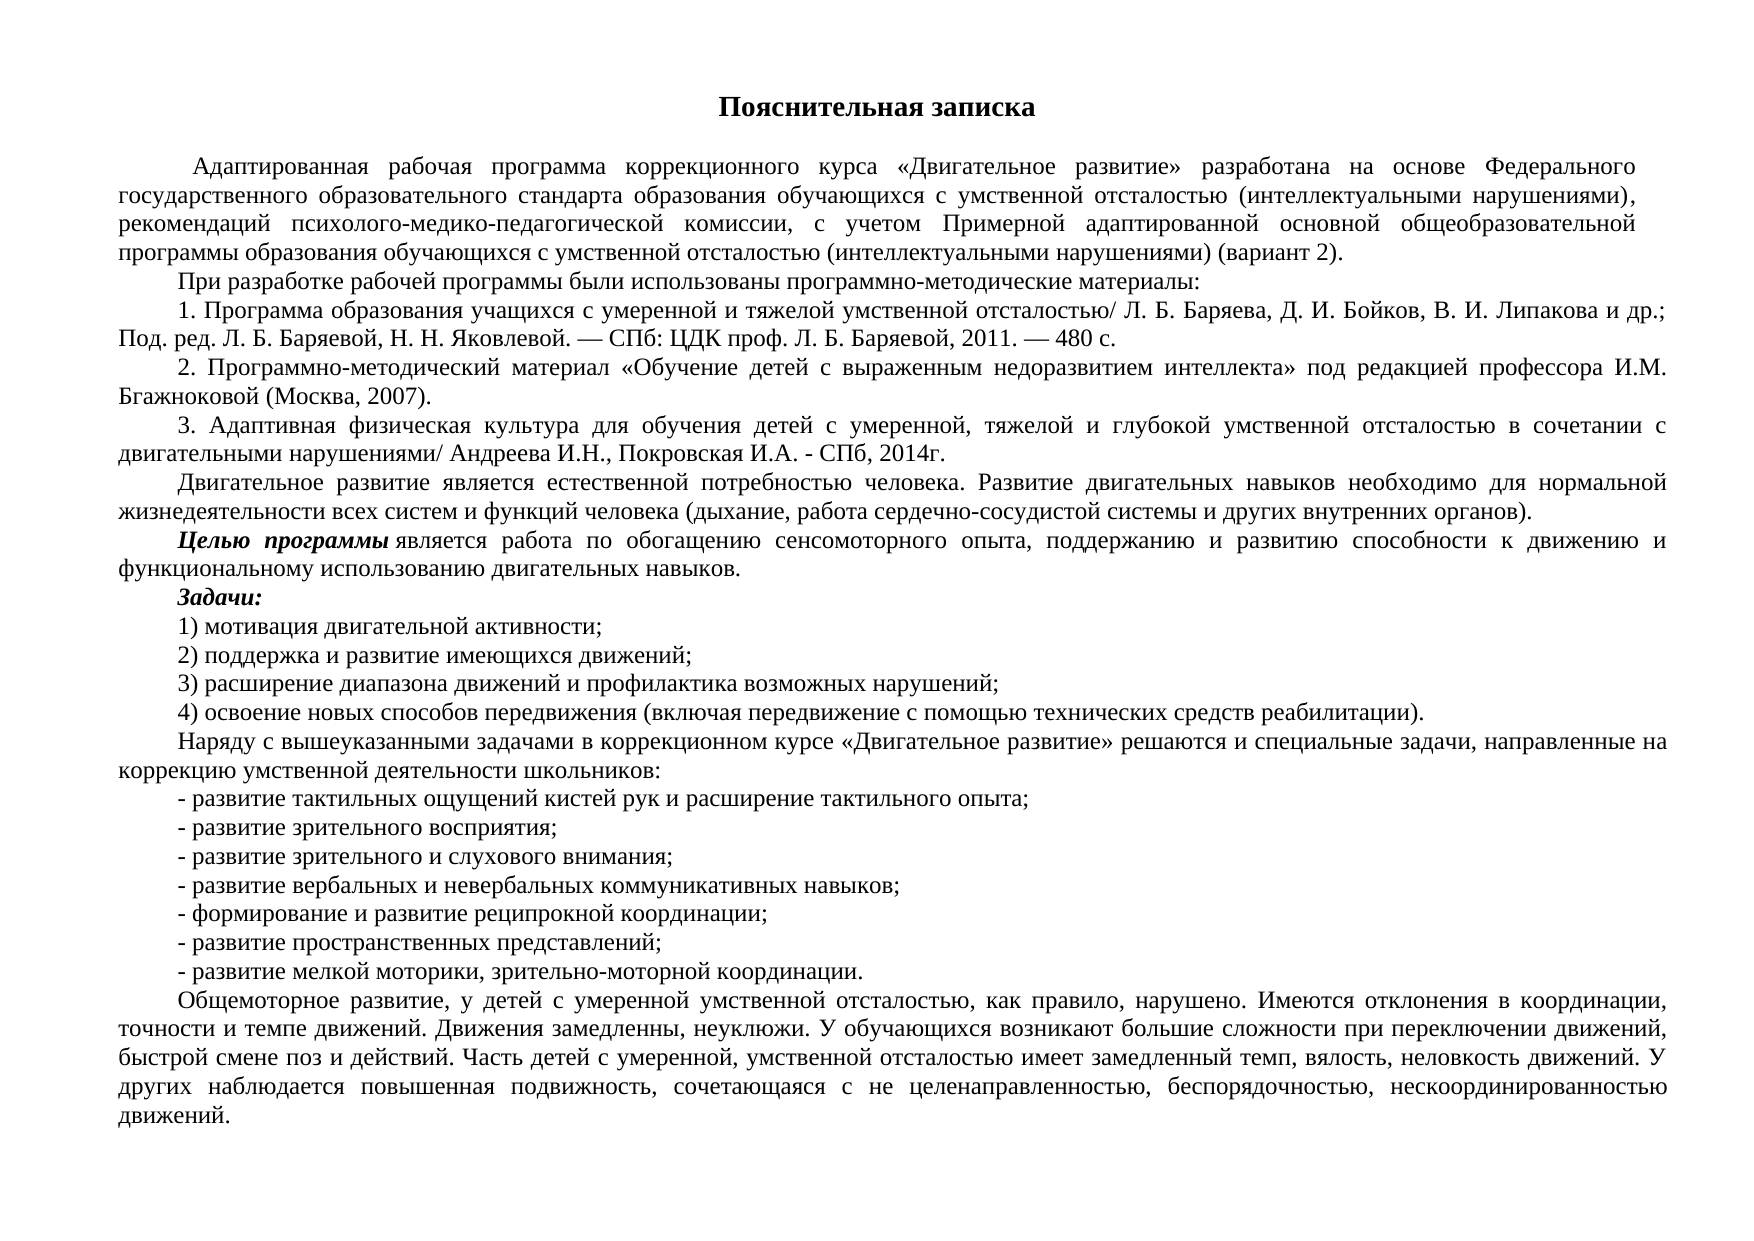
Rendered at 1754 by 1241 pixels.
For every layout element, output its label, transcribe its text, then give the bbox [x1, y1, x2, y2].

text Пояснительная записка [118, 89, 1636, 122]
text - развитие мелкой моторики, зрительно-моторной координации. [118, 956, 1668, 985]
text Адаптированная рабочая программа коррекционного курса «Двигательное развитие» разработана на основе Федерального государственного образовательного стандарта образования обучающихся с умственной отсталостью (интеллектуальными нарушениями), рекомендаций психолого-медико-педагогической комиссии, с учетом Примерной адаптированной основной общеобразовательной программы образования обучающихся с умственной отсталостью (интеллектуальными нарушениями) (вариант 2). [118, 151, 1636, 266]
text - развитие пространственных представлений; [118, 927, 1668, 956]
text 1) мотивация двигательной активности; [118, 611, 1668, 640]
text 2) поддержка и развитие имеющихся движений; [118, 640, 1668, 668]
text При разработке рабочей программы были использованы программно-методические материалы: [118, 266, 1668, 295]
text 1. Программа образования учащихся с умеренной и тяжелой умственной отсталостью/ Л. Б. Баряева, Д. И. Бойков, В. И. Липакова и др.; Под. ред. Л. Б. Баряевой, Н. Н. Яковлевой. — СПб: ЦДК проф. Л. Б. Баряевой, 2011. — 480 с. [118, 295, 1668, 352]
text Общемоторное развитие, у детей с умеренной умственной отсталостью, как правило, нарушено. Имеются отклонения в координации, точности и темпе движений. Движения замедленны, неуклюжи. У обучающихся возникают большие сложности при переключении движений, быстрой смене поз и действий. Часть детей с умеренной, умственной отсталостью имеет замедленный темп, вялость, неловкость движений. У других наблюдается повышенная подвижность, сочетающаяся с не целенаправленностью, беспорядочностью, нескоординированностью движений. [118, 985, 1668, 1128]
text Целью программы является работа по обогащению сенсомоторного опыта, поддержанию и развитию способности к движению и функциональному использованию двигательных навыков. [118, 525, 1668, 582]
text - формирование и развитие реципрокной координации; [118, 898, 1668, 927]
text 2. Программно-методический материал «Обучение детей с выраженным недоразвитием интеллекта» под редакцией профессора И.М. Бгажноковой (Москва, 2007). [118, 352, 1668, 410]
text - развитие тактильных ощущений кистей рук и расширение тактильного опыта; [118, 783, 1668, 812]
text - развитие вербальных и невербальных коммуникативных навыков; [118, 870, 1668, 898]
text 3) расширение диапазона движений и профилактика возможных нарушений; [118, 668, 1668, 697]
text Задачи: [118, 582, 1668, 611]
text Наряду с вышеуказанными задачами в коррекционном курсе «Двигательное развитие» решаются и специальные задачи, направленные на коррекцию умственной деятельности школьников: [118, 726, 1668, 783]
text Двигательное развитие является естественной потребностью человека. Развитие двигательных навыков необходимо для нормальной жизнедеятельности всех систем и функций человека (дыхание, работа сердечно-сосудистой системы и других внутренних органов). [118, 467, 1668, 525]
text 4) освоение новых способов передвижения (включая передвижение с помощью технических средств реабилитации). [118, 697, 1668, 726]
text 3. Адаптивная физическая культура для обучения детей с умеренной, тяжелой и глубокой умственной отсталостью в сочетании с двигательными нарушениями/ Андреева И.Н., Покровская И.А. - СПб, 2014г. [118, 410, 1668, 467]
text - развитие зрительного и слухового внимания; [118, 841, 1668, 870]
text - развитие зрительного восприятия; [118, 812, 1668, 841]
